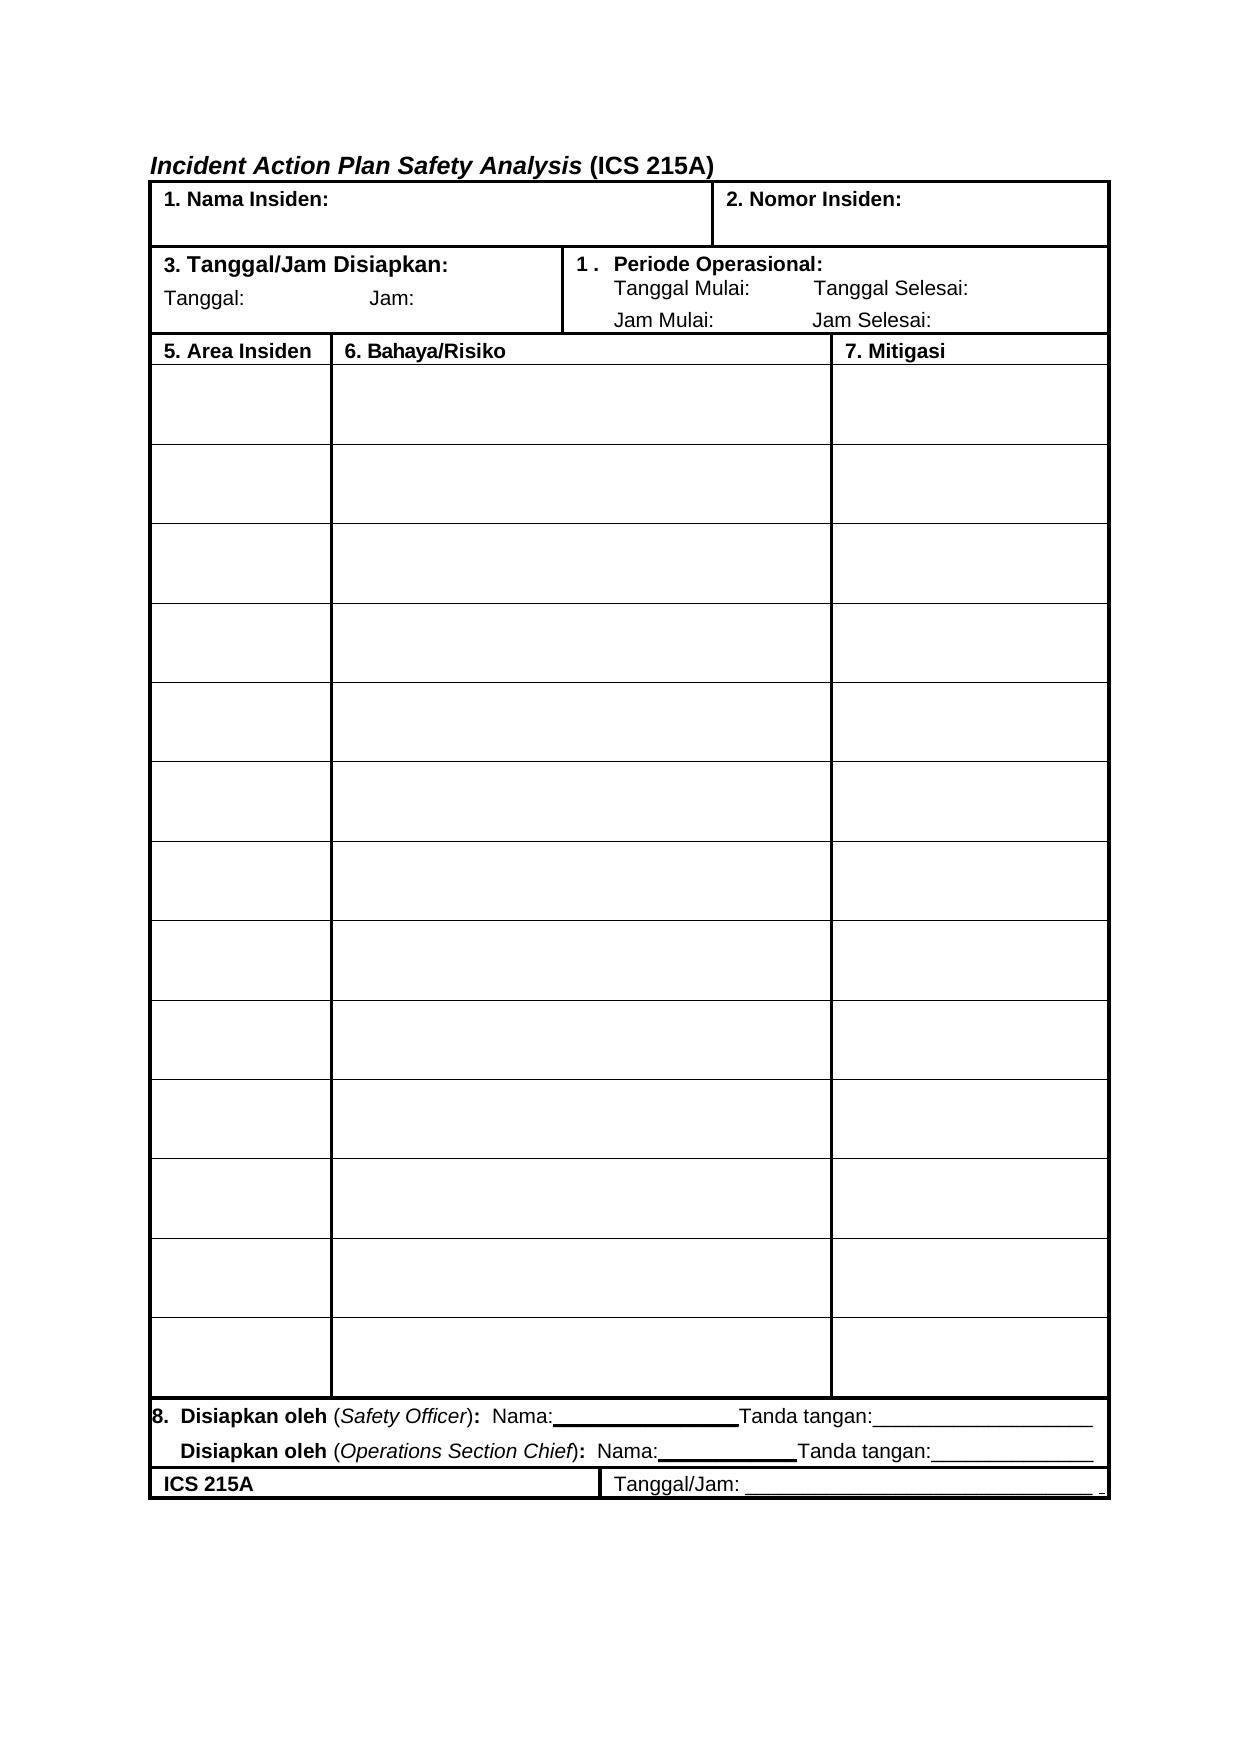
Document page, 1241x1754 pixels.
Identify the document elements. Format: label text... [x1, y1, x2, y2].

table_header 1. Nama Insiden: [152, 183, 711, 244]
table_cell 5. Area Insiden [152, 335, 330, 364]
table_cell [152, 524, 330, 602]
table_cell [152, 604, 330, 682]
table_cell Periode Operasional: Tanggal Mulai: Tanggal Selesai: Jam Mulai: Jam Selesai: [564, 248, 1107, 332]
table_cell [333, 762, 830, 841]
table_cell [333, 683, 830, 761]
table_cell [333, 1318, 830, 1396]
table_cell 8. Disiapkan oleh (Safety Officer): Nama:________________Tanda tangan:___________________ Disiapkan oleh (Operations Section Chief): Nama:____________Tanda tangan:______________ [152, 1400, 1107, 1466]
table_cell [833, 365, 1107, 444]
table_cell [833, 1159, 1107, 1238]
table_cell 3. Tanggal/Jam Disiapkan: Tanggal: Jam: [152, 248, 561, 332]
table_cell [833, 1001, 1107, 1079]
table_cell 6. Bahaya/Risiko [333, 335, 830, 364]
table_cell [833, 524, 1107, 602]
table_cell [333, 1001, 830, 1079]
table_cell [152, 1001, 330, 1079]
table_cell [333, 842, 830, 920]
table_cell [833, 604, 1107, 682]
table_cell [152, 1318, 330, 1396]
table_cell [333, 1239, 830, 1317]
table_cell 7. Mitigasi [833, 335, 1107, 364]
table_cell [833, 762, 1107, 841]
table_cell [152, 1080, 330, 1158]
table_cell [152, 1239, 330, 1317]
table_cell [152, 1159, 330, 1238]
table_cell [152, 921, 330, 999]
table_cell [152, 365, 330, 444]
table_cell [833, 1318, 1107, 1396]
table_cell [833, 921, 1107, 999]
table_cell [152, 683, 330, 761]
table_cell ICS 215A [152, 1469, 598, 1496]
table_cell [833, 1239, 1107, 1317]
table_cell [152, 445, 330, 523]
table_cell [333, 1159, 830, 1238]
table_cell [833, 842, 1107, 920]
table_cell [333, 1080, 830, 1158]
table_cell [333, 604, 830, 682]
table_cell [152, 762, 330, 841]
table_cell [333, 445, 830, 523]
table_cell [833, 1080, 1107, 1158]
table_cell [152, 842, 330, 920]
table_cell [333, 365, 830, 444]
table_cell Tanggal/Jam: ______________________________ [602, 1469, 1107, 1496]
table_header 2. Nomor Insiden: [714, 183, 1107, 244]
text Incident Action Plan Safety Analysis (ICS 215A) [150, 151, 1090, 180]
table_cell [833, 683, 1107, 761]
table_cell [333, 524, 830, 602]
table_cell [833, 445, 1107, 523]
table_cell [333, 921, 830, 999]
